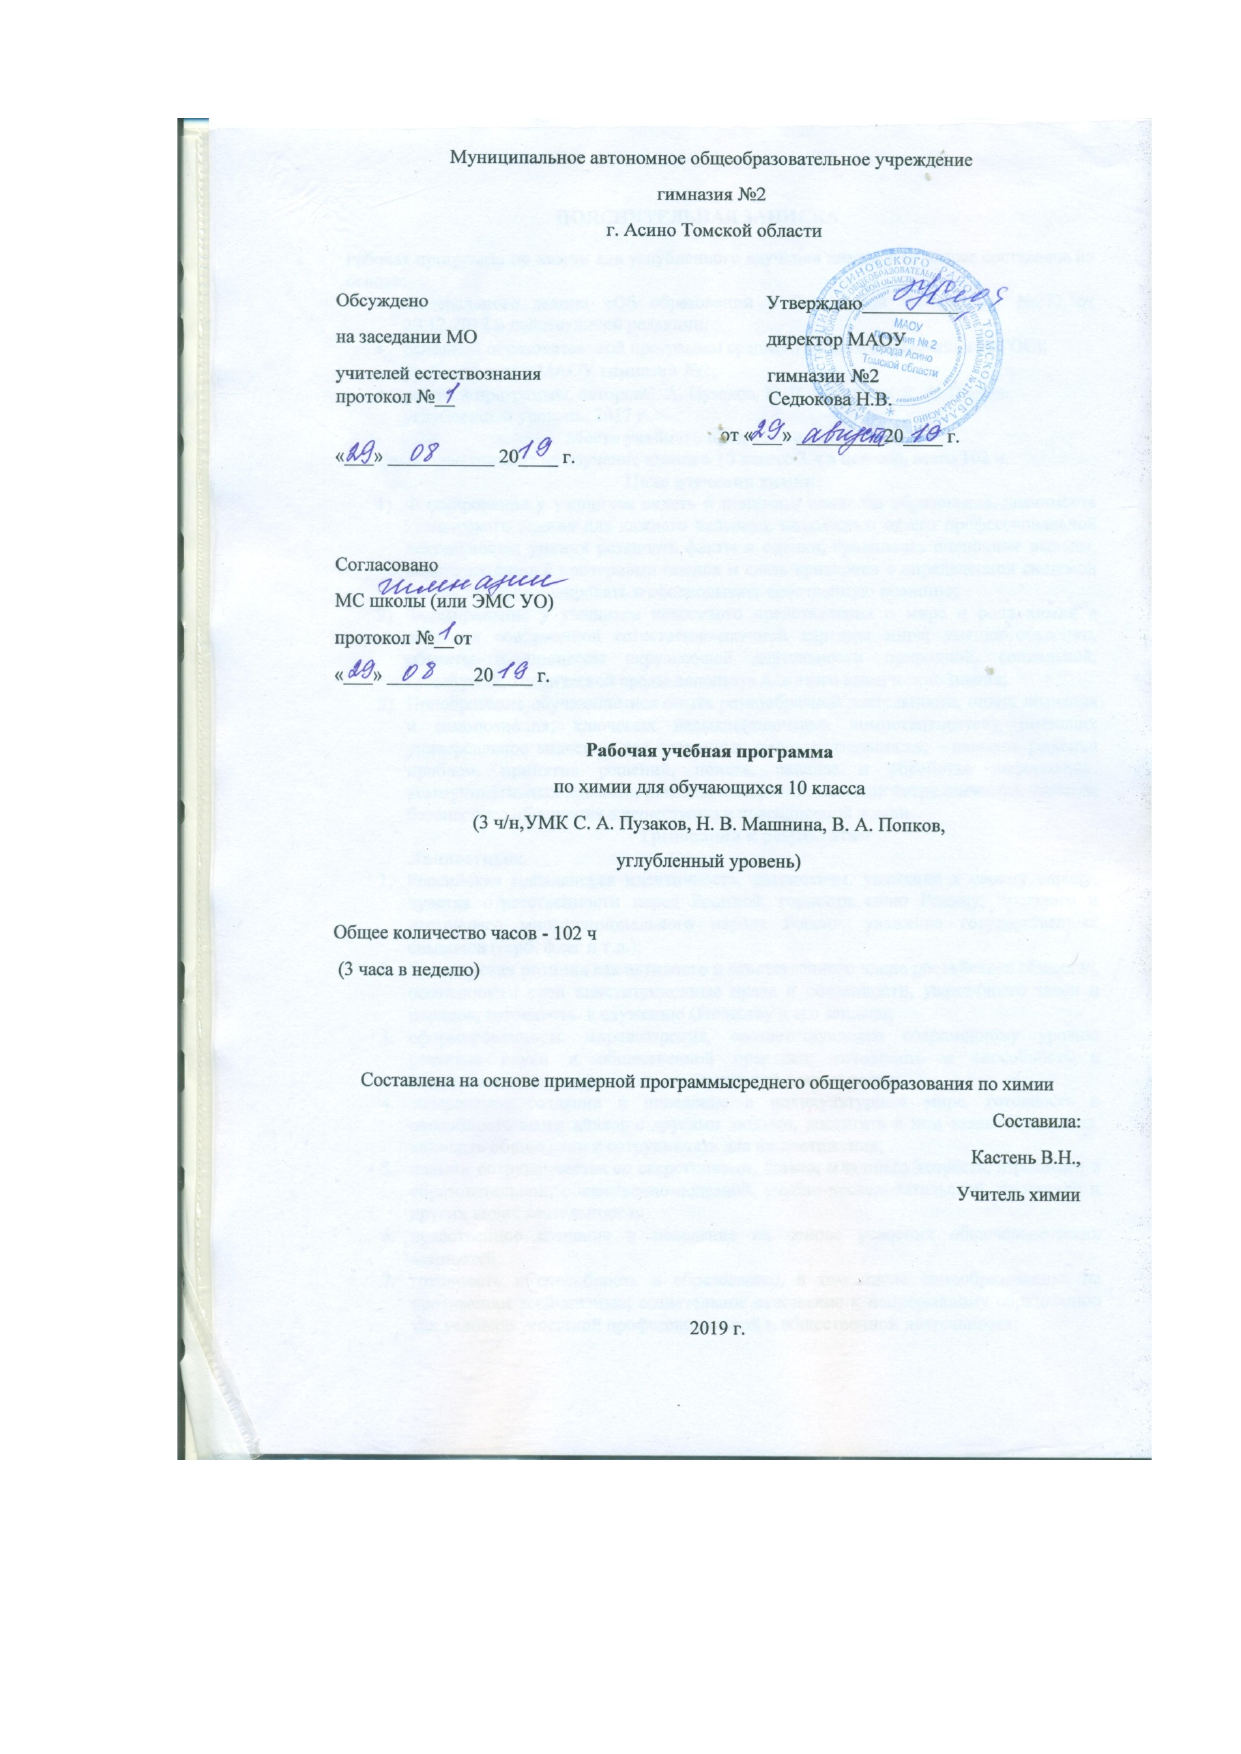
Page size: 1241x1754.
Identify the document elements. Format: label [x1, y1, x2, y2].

picture [177, 118, 1152, 1460]
